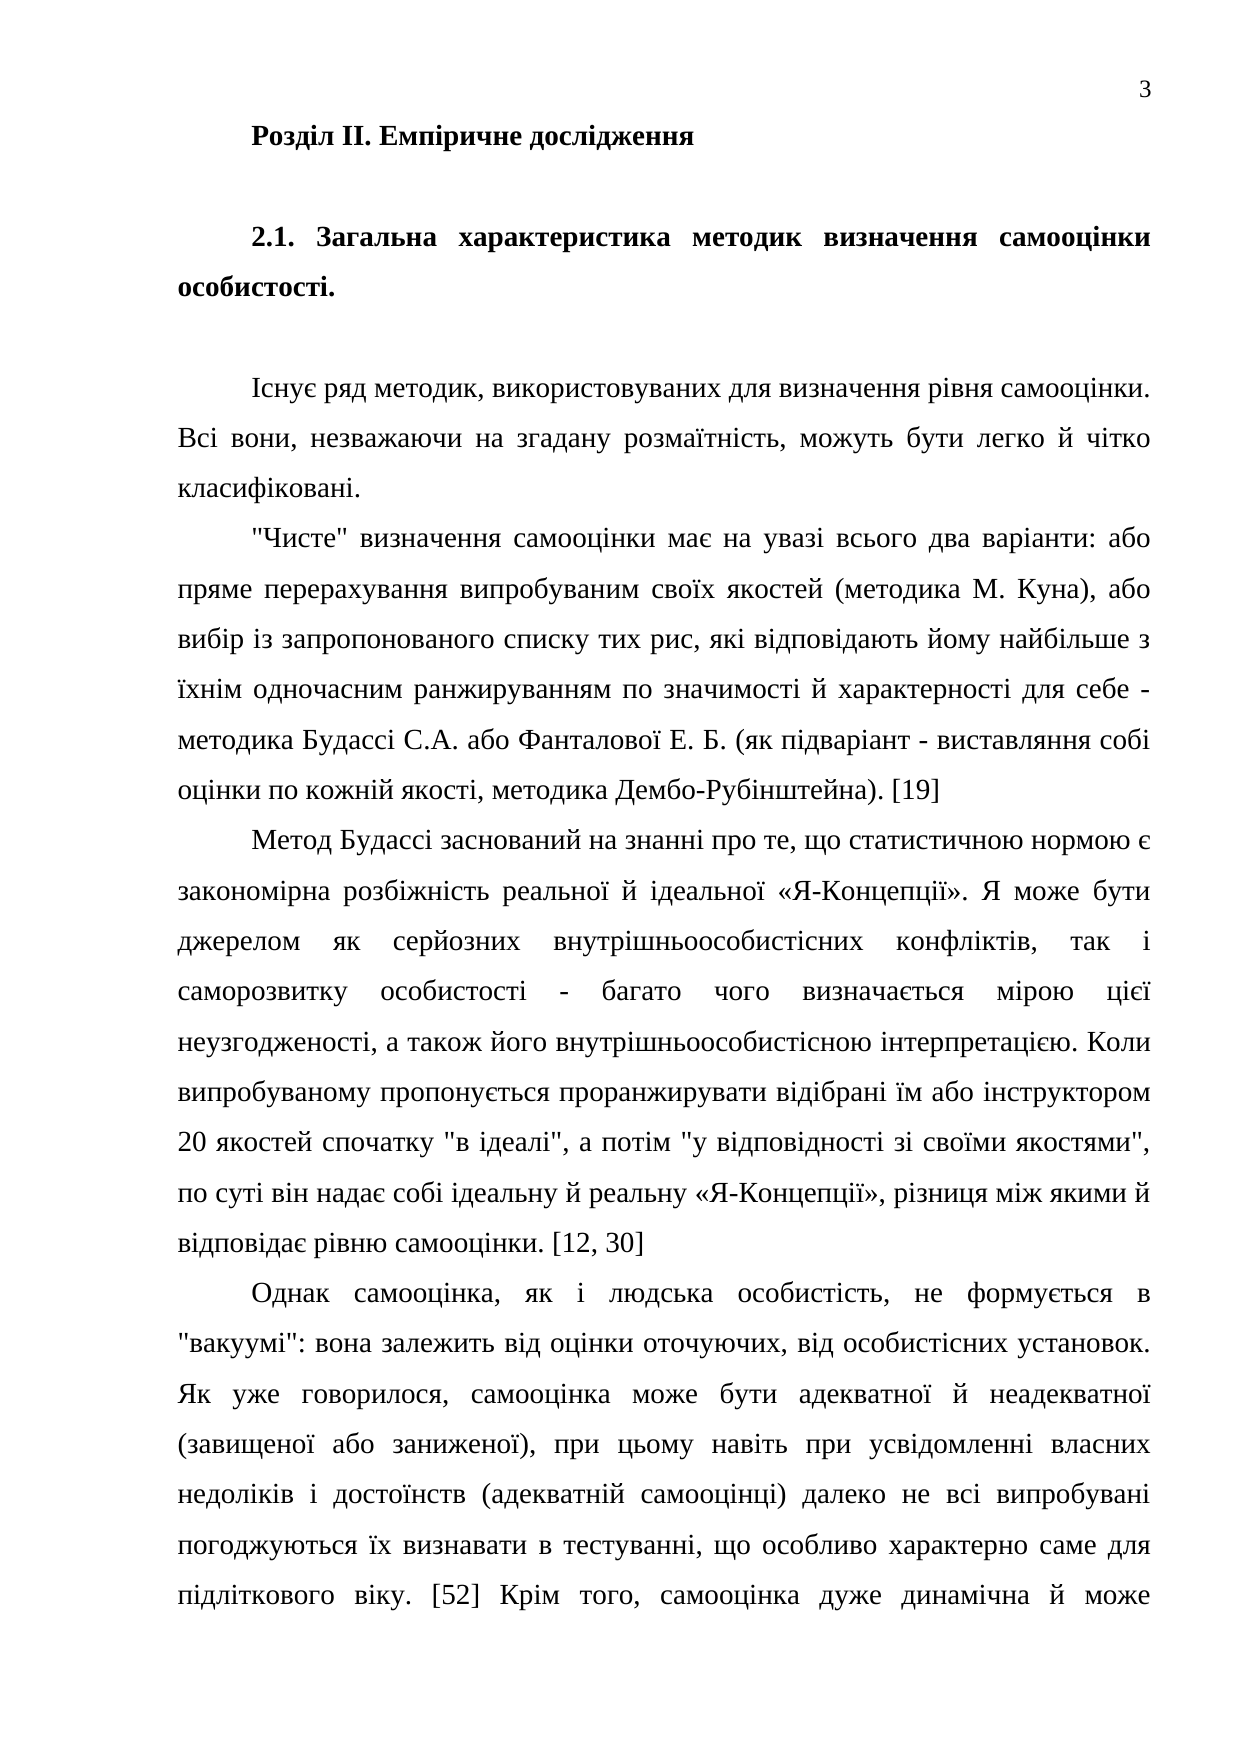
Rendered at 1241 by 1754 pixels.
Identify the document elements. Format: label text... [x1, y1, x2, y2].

text Існує ряд методик, використовуваних для визначення рівня самооцінки. Всі вони, незважаючи на згадану розмаїтність, можуть бути легко й чітко класифіковані. [177, 370, 1152, 504]
text 2.1. Загальна характеристика методик визначення самооцінки особистості. [177, 219, 1152, 303]
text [177, 1275, 1152, 1611]
text Метод Будассі заснований на знанні про те, що статистичною нормою є закономірна розбіжність реальної й ідеальної «Я-Концепції». Я може бути джерелом як серйозних внутрішньоособистісних конфліктів, так і саморозвитку особистості - багато чого визначається мірою цієї неузгодженості, а також його внутрішньоособистісною інтерпретацією. Коли випробуваному пропонується проранжирувати відібрані їм або інструктором 20 якостей спочатку "в ідеалі", а потім "у відповідності зі своїми якостями", по суті він надає собі ідеальну й реальну «Я-Концепції», різниця між якими й відповідає рівню самооцінки. [12, 30] [177, 822, 1152, 1258]
text "Чисте" визначення самооцінки має на увазі всього два варіанти: або пряме перерахування випробуваним своїх якостей (методика М. Куна), або вибір із запропонованого списку тих рис, які відповідають йому найбільше з їхнім одночасним ранжируванням по значимості й характерності для себе - методика Будассі С.А. або Фанталової Е. Б. (як підваріант - виставляння собі оцінки по кожній якості, методика Дембо-Рубінштейна). [19] [177, 521, 1152, 806]
text Розділ ΙΙ. Емпіричне дослідження [177, 118, 1152, 152]
